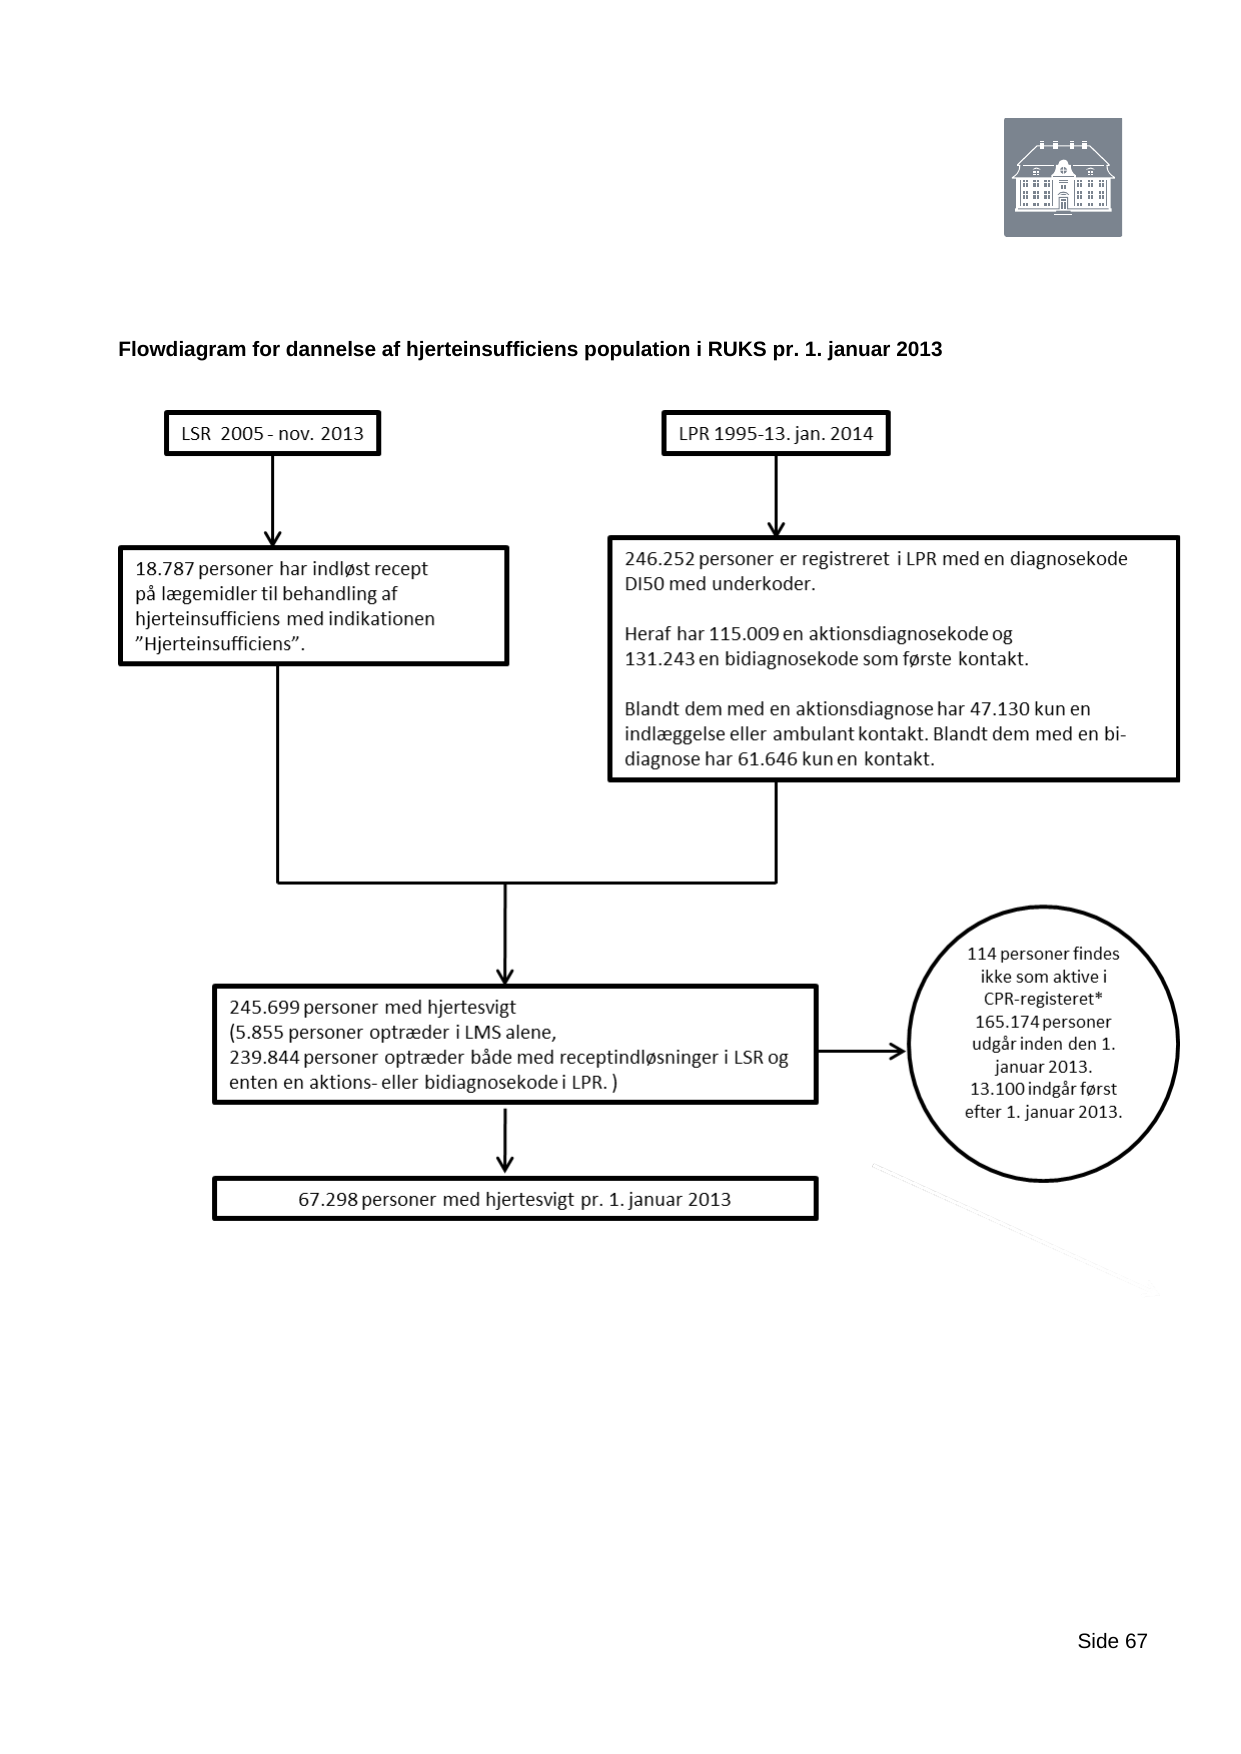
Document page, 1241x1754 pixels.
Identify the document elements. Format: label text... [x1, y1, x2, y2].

picture [118, 410, 1181, 1311]
text Flowdiagram for dannelse af hjerteinsufficiens population i RUKS pr. 1. januar 2013 [118, 337, 1122, 361]
